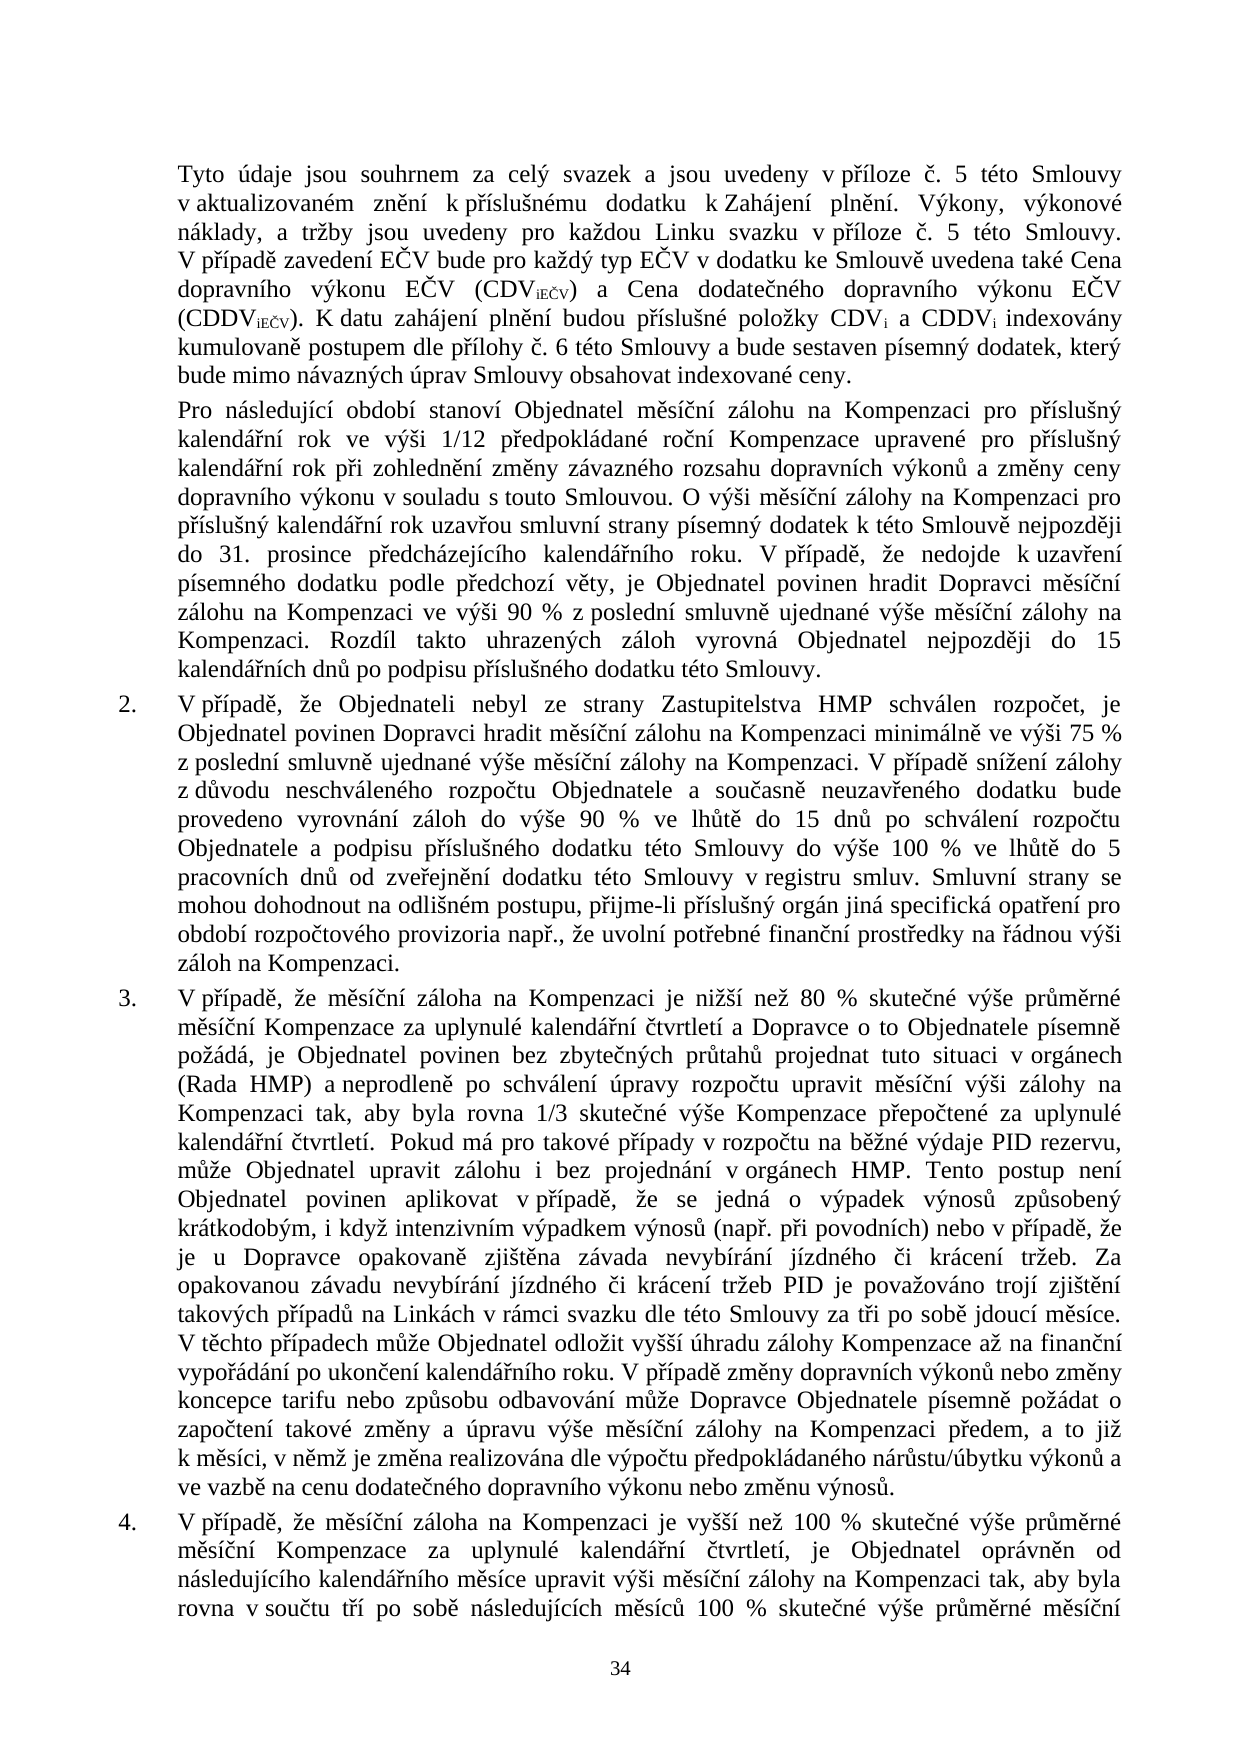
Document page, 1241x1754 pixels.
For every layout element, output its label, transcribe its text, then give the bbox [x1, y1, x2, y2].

list V případě, že měsíční záloha na Kompenzaci je nižší než 80 % skutečné výše průměrné měsíční Kompenzace za uplynulé kalendářní čtvrtletí a Dopravce o to Objednatele písemně požádá, je Objednatel povinen bez zbytečných průtahů projednat tuto situaci v orgánech (Rada HMP) a neprodleně po schválení úpravy rozpočtu upravit měsíční výši zálohy na Kompenzaci tak, aby byla rovna 1/3 skutečné výše Kompenzace přepočtené za uplynulé kalendářní čtvrtletí. Pokud má pro takové případy v rozpočtu na běžné výdaje PID rezervu, může Objednatel upravit zálohu i bez projednání v orgánech HMP. Tento postup není Objednatel povinen aplikovat v případě, že se jedná o výpadek výnosů způsobený krátkodobým, i když intenzivním výpadkem výnosů (např. při povodních) nebo v případě, že je u Dopravce opakovaně zjištěna závada nevybírání jízdného či krácení tržeb. Za opakovanou závadu nevybírání jízdného či krácení tržeb PID je považováno trojí zjištění takových případů na Linkách v rámci svazku dle této Smlouvy za tři po sobě jdoucí měsíce. V těchto případech může Objednatel odložit vyšší úhradu zálohy Kompenzace až na finanční vypořádání po ukončení kalendářního roku. V případě změny dopravních výkonů nebo změny koncepce tarifu nebo způsobu odbavování může Dopravce Objednatele písemně požádat o započtení takové změny a úpravu výše měsíční zálohy na Kompenzaci předem, a to již k měsíci, v němž je změna realizována dle výpočtu předpokládaného nárůstu/úbytku výkonů a ve vazbě na cenu dodatečného dopravního výkonu nebo změnu výnosů. [118, 983, 1122, 1500]
list V případě, že Objednateli nebyl ze strany Zastupitelstva HMP schválen rozpočet, je Objednatel povinen Dopravci hradit měsíční zálohu na Kompenzaci minimálně ve výši 75 % z poslední smluvně ujednané výše měsíční zálohy na Kompenzaci. V případě snížení zálohy z důvodu neschváleného rozpočtu Objednatele a současně neuzavřeného dodatku bude provedeno vyrovnání záloh do výše 90 % ve lhůtě do 15 dnů po schválení rozpočtu Objednatele a podpisu příslušného dodatku této Smlouvy do výše 100 % ve lhůtě do 5 pracovních dnů od zveřejnění dodatku této Smlouvy v registru smluv. Smluvní strany se mohou dohodnout na odlišném postupu, přijme-li příslušný orgán jiná specifická opatření pro období rozpočtového provizoria např., že uvolní potřebné finanční prostředky na řádnou výši záloh na Kompenzaci. [118, 689, 1122, 977]
list Tyto údaje jsou souhrnem za celý svazek a jsou uvedeny v příloze č. 5 této Smlouvy v aktualizovaném znění k příslušnému dodatku k Zahájení plnění. Výkony, výkonové náklady, a tržby jsou uvedeny pro každou Linku svazku v příloze č. 5 této Smlouvy. V případě zavedení EČV bude pro každý typ EČV v dodatku ke Smlouvě uvedena také Cena dopravního výkonu EČV (CDViEČV) a Cena dodatečného dopravního výkonu EČV (CDDViEČV). K datu zahájení plnění budou příslušné položky CDVi a CDDVi indexovány kumulovaně postupem dle přílohy č. 6 této Smlouvy a bude sestaven písemný dodatek, který bude mimo návazných úprav Smlouvy obsahovat indexované ceny. [177, 159, 1122, 389]
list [118, 1507, 1122, 1622]
list Pro následující období stanoví Objednatel měsíční zálohu na Kompenzaci pro příslušný kalendářní rok ve výši 1/12 předpokládané roční Kompenzace upravené pro příslušný kalendářní rok při zohlednění změny závazného rozsahu dopravních výkonů a změny ceny dopravního výkonu v souladu s touto Smlouvou. O výši měsíční zálohy na Kompenzaci pro příslušný kalendářní rok uzavřou smluvní strany písemný dodatek k této Smlouvě nejpozději do 31. prosince předcházejícího kalendářního roku. V případě, že nedojde k uzavření písemného dodatku podle předchozí věty, je Objednatel povinen hradit Dopravci měsíční zálohu na Kompenzaci ve výši 90 % z poslední smluvně ujednané výše měsíční zálohy na Kompenzaci. Rozdíl takto uhrazených záloh vyrovná Objednatel nejpozději do 15 kalendářních dnů po podpisu příslušného dodatku této Smlouvy. [177, 395, 1122, 683]
